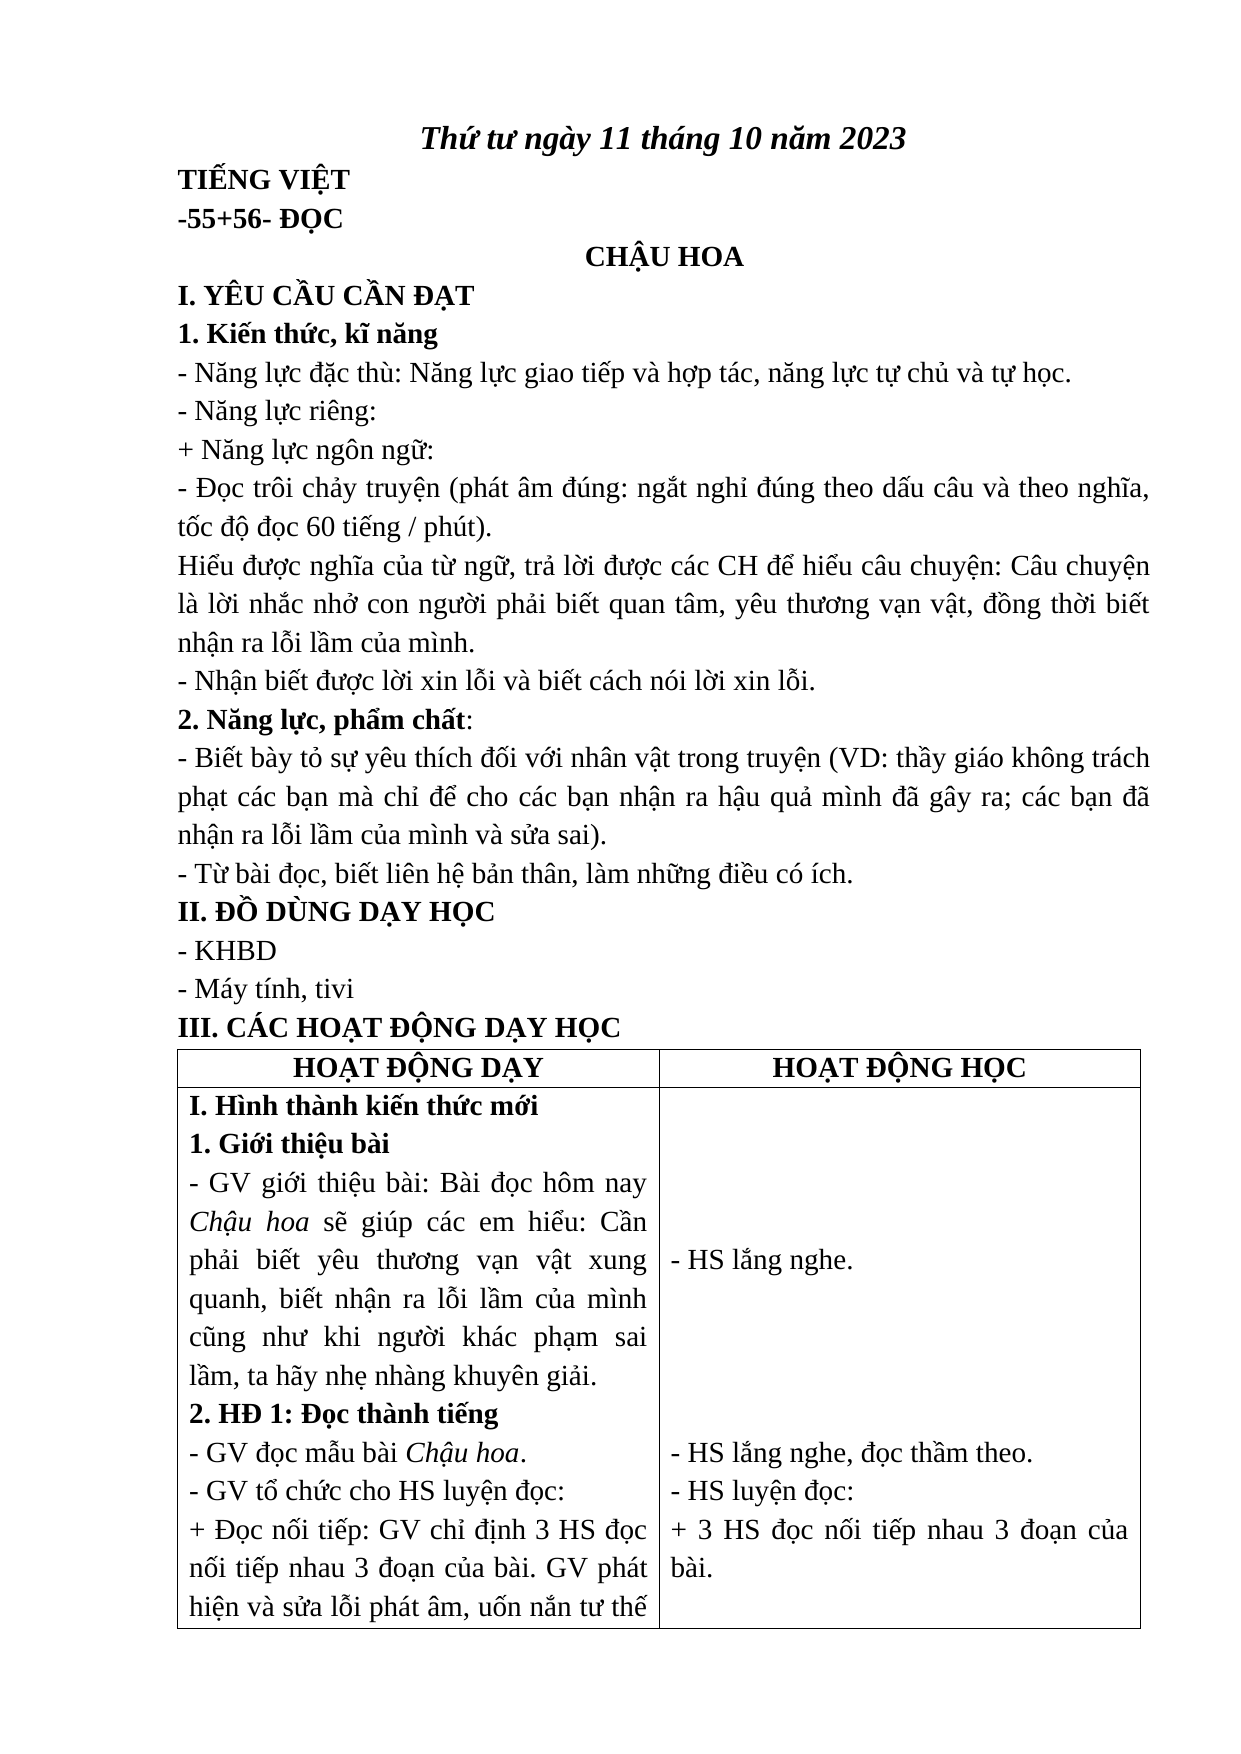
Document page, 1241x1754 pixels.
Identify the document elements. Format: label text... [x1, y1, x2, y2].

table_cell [178, 1088, 659, 1628]
text - KHBD [177, 933, 1152, 967]
text + Năng lực ngôn ngữ: [177, 432, 1152, 466]
subtitle Thứ tư ngày 11 tháng 10 năm 2023 [177, 118, 1152, 156]
text - Từ bài đọc, biết liên hệ bản thân, làm những điều có ích. [177, 856, 1152, 889]
table_header HOẠT ĐỘNG DẠY [178, 1050, 659, 1087]
text - Nhận biết được lời xin lỗi và biết cách nói lời xin lỗi. [177, 663, 1152, 697]
text I. YÊU CẦU CẦN ĐẠT [177, 278, 1152, 311]
text - Biết bày tỏ sự yêu thích đối với nhân vật trong truyện (VD: thầy giáo không trách phạt các bạn mà chỉ để cho các bạn nhận ra hậu quả mình đã gây ra; các bạn đã nhận ra lỗi lầm của mình và sửa sai). [177, 740, 1152, 851]
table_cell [660, 1088, 1140, 1628]
text TIẾNG VIỆT [177, 162, 1152, 196]
text 2. Năng lực, phẩm chất: [177, 702, 1152, 735]
text III. CÁC HOẠT ĐỘNG DẠY HỌC [177, 1010, 1152, 1044]
text Hiểu được nghĩa của từ ngữ, trả lời được các CH để hiểu câu chuyện: Câu chuyện là lời nhắc nhở con người phải biết quan tâm, yêu thương vạn vật, đồng thời biết nhận ra lỗi lầm của mình. [177, 548, 1152, 658]
text - Đọc trôi chảy truyện (phát âm đúng: ngắt nghỉ đúng theo dấu câu và theo nghĩa, tốc độ đọc 60 tiếng / phút). [177, 471, 1152, 543]
table_header HOẠT ĐỘNG HỌC [660, 1050, 1140, 1087]
text - Năng lực đặc thù: Năng lực giao tiếp và hợp tác, năng lực tự chủ và tự học. [177, 355, 1152, 388]
text -55+56- ĐỌC [177, 201, 1152, 234]
text - Năng lực riêng: [177, 393, 1152, 427]
text - Máy tính, tivi [177, 972, 1152, 1005]
subtitle CHẬU HOA [177, 239, 1152, 273]
text II. ĐỒ DÙNG DẠY HỌC [177, 894, 1152, 928]
text 1. Kiến thức, kĩ năng [177, 316, 1152, 350]
